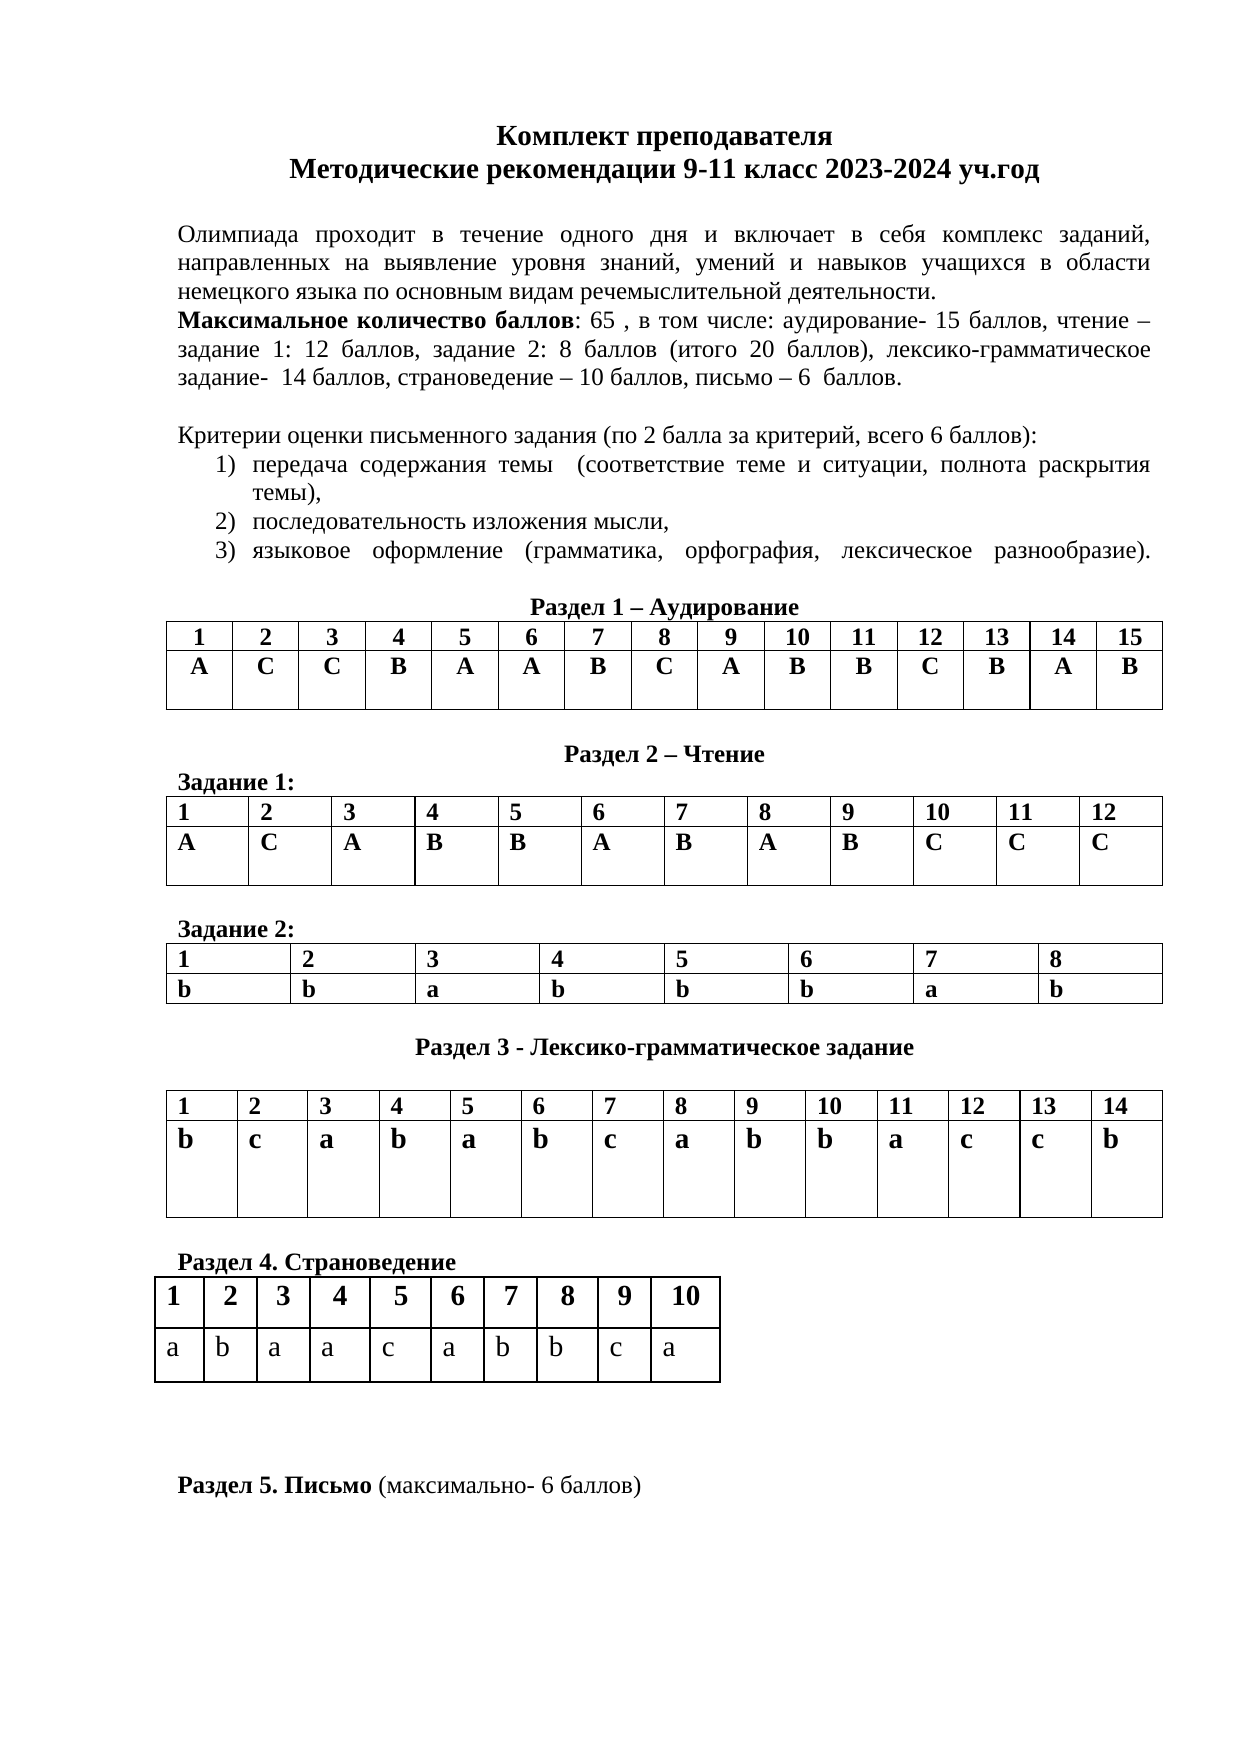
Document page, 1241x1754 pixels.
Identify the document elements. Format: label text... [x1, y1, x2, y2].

table_cell В [831, 827, 913, 884]
table_header 10 [765, 622, 830, 650]
table_cell a [416, 974, 539, 1003]
table_cell a [156, 1329, 203, 1381]
table_header 1 [167, 944, 290, 973]
table_header 9 [698, 622, 764, 650]
table_header 9 [735, 1091, 805, 1120]
table_cell b [789, 974, 913, 1003]
table_header 10 [806, 1091, 877, 1120]
table_header 4 [540, 944, 664, 973]
table_cell С [997, 827, 1079, 884]
text Максимальное количество баллов: 65 , в том числе: аудирование- 15 баллов, чтение – задание 1: 12 баллов, задание 2: 8 баллов (итого 20 баллов), лексико-грамматическое задание- 14 баллов, страноведение – 10 баллов, письмо – 6 баллов. [177, 305, 1152, 391]
table_header 6 [432, 1278, 483, 1327]
table_header 5 [499, 797, 581, 826]
table_header 4 [380, 1091, 450, 1120]
table_cell a [258, 1329, 309, 1381]
table_cell c [949, 1121, 1019, 1217]
table_cell b [1039, 974, 1162, 1003]
table_header 4 [366, 622, 431, 650]
table_header 8 [748, 797, 830, 826]
table_cell a [451, 1121, 521, 1217]
table_cell b [540, 974, 664, 1003]
table_cell В [565, 651, 631, 709]
table_cell В [964, 651, 1029, 709]
table_cell А [748, 827, 830, 884]
table_header 4 [416, 797, 498, 826]
table_header 5 [451, 1091, 521, 1120]
table_header 8 [664, 1091, 734, 1120]
table_cell b [167, 1121, 237, 1217]
table_cell С [1080, 827, 1162, 884]
table_header 2 [205, 1278, 256, 1327]
table_cell С [914, 827, 996, 884]
table_cell С [632, 651, 697, 709]
table_header 6 [522, 1091, 592, 1120]
table_cell b [1092, 1121, 1162, 1217]
table_cell А [432, 651, 498, 709]
table_header 10 [652, 1278, 719, 1327]
text Раздел 2 – Чтение [177, 739, 1152, 767]
table_header 11 [878, 1091, 948, 1120]
table_header 7 [485, 1278, 536, 1327]
table_cell b [380, 1121, 450, 1217]
table_cell b [485, 1329, 536, 1381]
table_cell В [831, 651, 897, 709]
table_cell a [432, 1329, 483, 1381]
table_header 7 [914, 944, 1038, 973]
table_header 10 [914, 797, 996, 826]
table_cell b [522, 1121, 592, 1217]
table_header 7 [593, 1091, 663, 1120]
table_cell А [499, 651, 564, 709]
text Раздел 3 - Лексико-грамматическое задание [177, 1032, 1152, 1061]
table_header 14 [1031, 622, 1096, 650]
table_header 3 [416, 944, 539, 973]
table_header 11 [997, 797, 1079, 826]
table_header 1 [167, 1091, 237, 1120]
table_header 4 [311, 1278, 369, 1327]
table_cell a [311, 1329, 369, 1381]
table_header 5 [665, 944, 788, 973]
text Раздел 4. Страноведение [177, 1247, 1152, 1276]
table_cell a [308, 1121, 379, 1217]
table_header 3 [332, 797, 414, 826]
table_cell b [538, 1329, 597, 1381]
table_header 6 [789, 944, 913, 973]
list передача содержания темы (соответствие теме и ситуации, полнота раскрытия темы), [215, 449, 1152, 506]
table_cell В [366, 651, 431, 709]
table_header 3 [299, 622, 365, 650]
text Комплект преподавателя [177, 118, 1152, 152]
table_cell А [1031, 651, 1096, 709]
table_header 3 [258, 1278, 309, 1327]
list последовательность изложения мысли, [215, 506, 1152, 535]
table_cell А [167, 651, 232, 709]
table_header 2 [238, 1091, 307, 1120]
table_header 1 [156, 1278, 203, 1327]
table_cell А [698, 651, 764, 709]
text Раздел 1 – Аудирование [177, 592, 1152, 621]
text Методические рекомендации 9-11 класс 2023-2024 уч.год [177, 152, 1152, 185]
table_cell a [652, 1329, 719, 1381]
table_header 12 [1080, 797, 1162, 826]
text Олимпиада проходит в течение одного дня и включает в себя комплекс заданий, направленных на выявление уровня знаний, умений и навыков учащихся в области немецкого языка по основным видам речемыслительной деятельности. [177, 219, 1152, 305]
table_cell А [167, 827, 248, 884]
table_cell a [914, 974, 1038, 1003]
table_header 15 [1097, 622, 1162, 650]
table_cell b [291, 974, 415, 1003]
table_header 13 [1021, 1091, 1091, 1120]
table_header 14 [1092, 1091, 1162, 1120]
table_cell c [238, 1121, 307, 1217]
table_cell c [1021, 1121, 1091, 1217]
table_cell В [765, 651, 830, 709]
table_cell В [1097, 651, 1162, 709]
table_cell А [582, 827, 664, 884]
table_cell В [499, 827, 581, 884]
table_header 9 [831, 797, 913, 826]
table_cell c [599, 1329, 650, 1381]
table_header 6 [582, 797, 664, 826]
table_header 3 [308, 1091, 379, 1120]
table_cell a [664, 1121, 734, 1217]
table_cell c [593, 1121, 663, 1217]
table_cell С [249, 827, 331, 884]
text Раздел 5. Письмо (максимально- 6 баллов) [177, 1470, 1152, 1499]
text Критерии оценки письменного задания (по 2 балла за критерий, всего 6 баллов): [177, 420, 1152, 449]
table_header 2 [291, 944, 415, 973]
table_cell b [167, 974, 290, 1003]
text Задание 2: [177, 914, 1152, 943]
table_header 8 [538, 1278, 597, 1327]
table_header 9 [599, 1278, 650, 1327]
text Задание 1: [177, 767, 1152, 796]
table_header 12 [949, 1091, 1019, 1120]
table_cell a [878, 1121, 948, 1217]
table_header 6 [499, 622, 564, 650]
table_header 5 [432, 622, 498, 650]
table_header 5 [371, 1278, 430, 1327]
table_cell b [205, 1329, 256, 1381]
table_header 8 [632, 622, 697, 650]
table_header 12 [898, 622, 963, 650]
list языковое оформление (грамматика, орфография, лексическое разнообразие). [215, 535, 1152, 592]
table_cell В [665, 827, 747, 884]
table_header 7 [565, 622, 631, 650]
table_header 1 [167, 622, 232, 650]
table_cell С [299, 651, 365, 709]
table_header 1 [167, 797, 248, 826]
table_cell b [665, 974, 788, 1003]
table_cell С [898, 651, 963, 709]
table_cell b [735, 1121, 805, 1217]
table_header 13 [964, 622, 1029, 650]
table_header 7 [665, 797, 747, 826]
table_cell А [332, 827, 414, 884]
table_header 8 [1039, 944, 1162, 973]
table_header 11 [831, 622, 897, 650]
table_header 2 [249, 797, 331, 826]
table_cell b [806, 1121, 877, 1217]
table_cell В [416, 827, 498, 884]
table_header 2 [233, 622, 298, 650]
table_cell С [233, 651, 298, 709]
table_cell c [371, 1329, 430, 1381]
